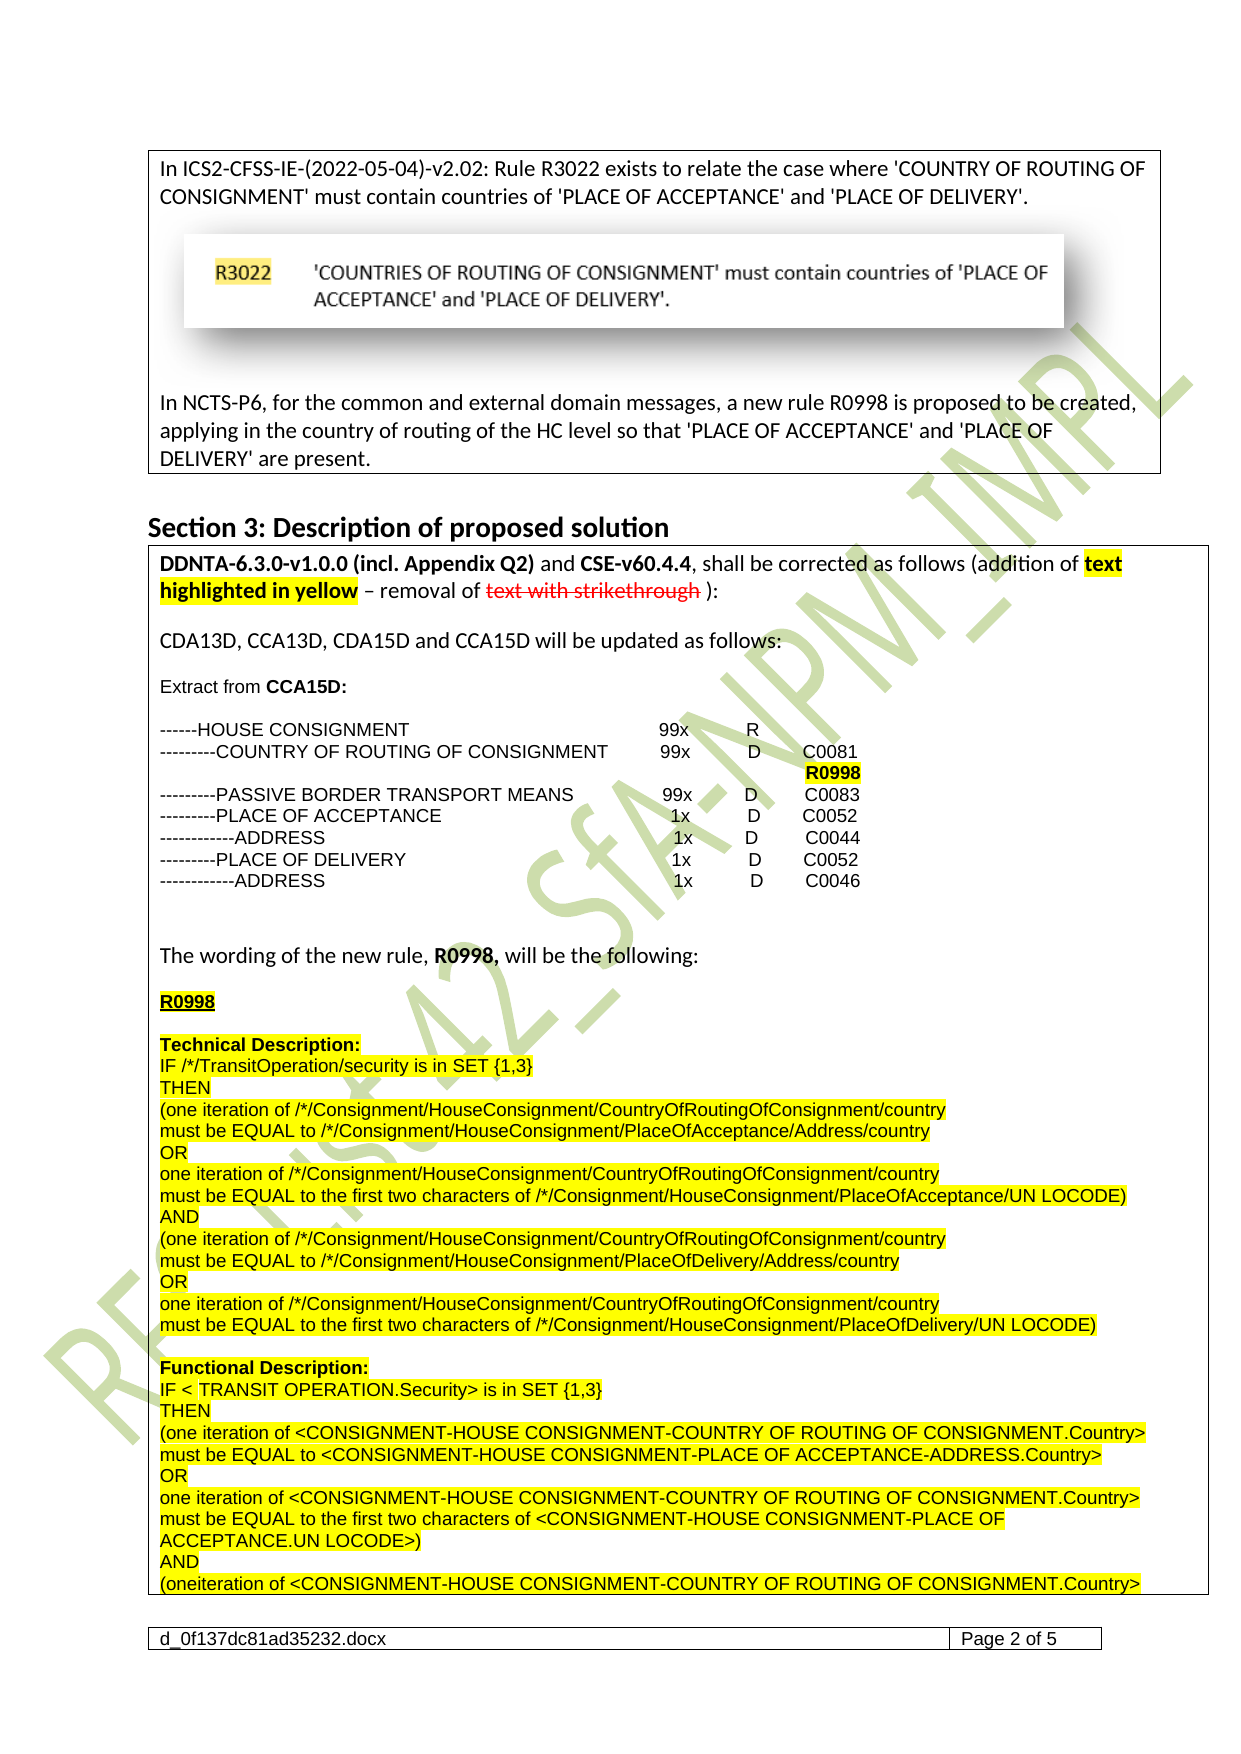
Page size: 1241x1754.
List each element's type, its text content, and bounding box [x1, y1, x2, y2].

text Section 3: Description of proposed solution [148, 509, 1102, 545]
picture [184, 234, 1064, 328]
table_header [149, 546, 1208, 1594]
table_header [149, 151, 1160, 472]
